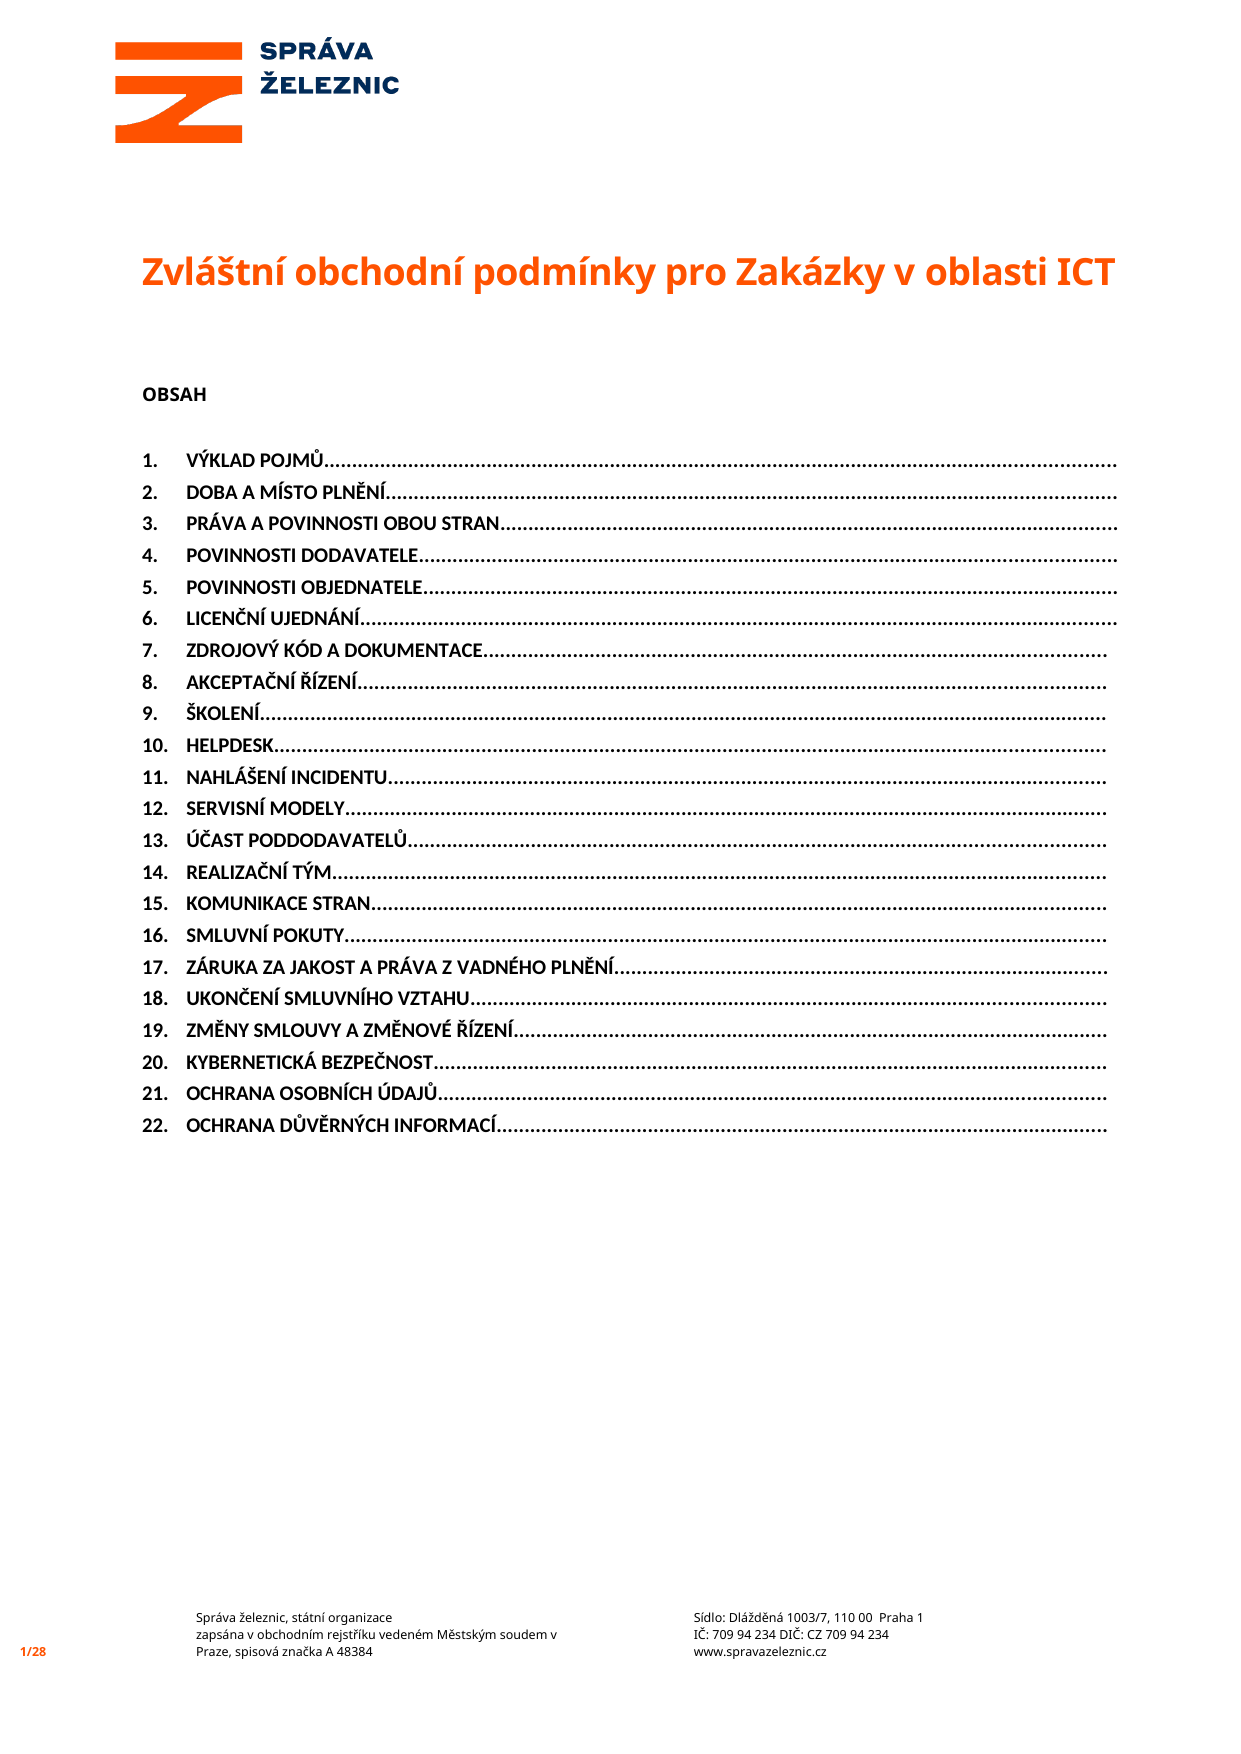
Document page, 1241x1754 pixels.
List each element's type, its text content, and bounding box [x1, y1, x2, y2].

text 13. Účast poddodavatelů 16 [142, 827, 980, 853]
text 9. Školení 13 [142, 701, 980, 726]
text 8. Akceptační řízení 12 [142, 669, 980, 694]
text 22. ochrana důvěrných informací 26 [142, 1112, 980, 1138]
text 1. Výklad pojmů 2 [142, 447, 980, 473]
text 21. Ochrana osobních údajů 25 [142, 1081, 980, 1106]
text 12. SERVISNí modely 15 [142, 796, 980, 821]
text 20. Kybernetická bezpečnost 22 [142, 1049, 980, 1074]
text 15. Komunikace stran 17 [142, 891, 980, 916]
text 6. Licenční ujednání 8 [142, 606, 980, 631]
text Obsah [142, 382, 1134, 407]
text 5. Povinnosti objednatele 8 [142, 574, 980, 599]
text 3. Práva a povinnosti obou stran 7 [142, 511, 980, 536]
text 16. Smluvní pokuty 17 [142, 922, 980, 948]
text 17. Záruka za jakost a práva z vadného plnění 19 [142, 954, 980, 979]
text 2. Doba a místo plnění 7 [142, 479, 980, 504]
text 7. Zdrojový kód a dokumentace 10 [142, 637, 980, 663]
text 4. Povinnosti Dodavatele 7 [142, 542, 980, 568]
picture [115, 37, 399, 143]
text 14. Realizační tým 17 [142, 859, 980, 884]
text 19. Změny smlouvy a změnové řízení 21 [142, 1017, 980, 1043]
text 18. Ukončení smluvního vztahu 20 [142, 986, 980, 1011]
text 11. nahlášení incidentu 14 [142, 764, 980, 789]
text 10. HELPdesk 13 [142, 732, 980, 758]
text Zvláštní obchodní podmínky pro Zakázky v oblasti ICT [142, 245, 1134, 296]
